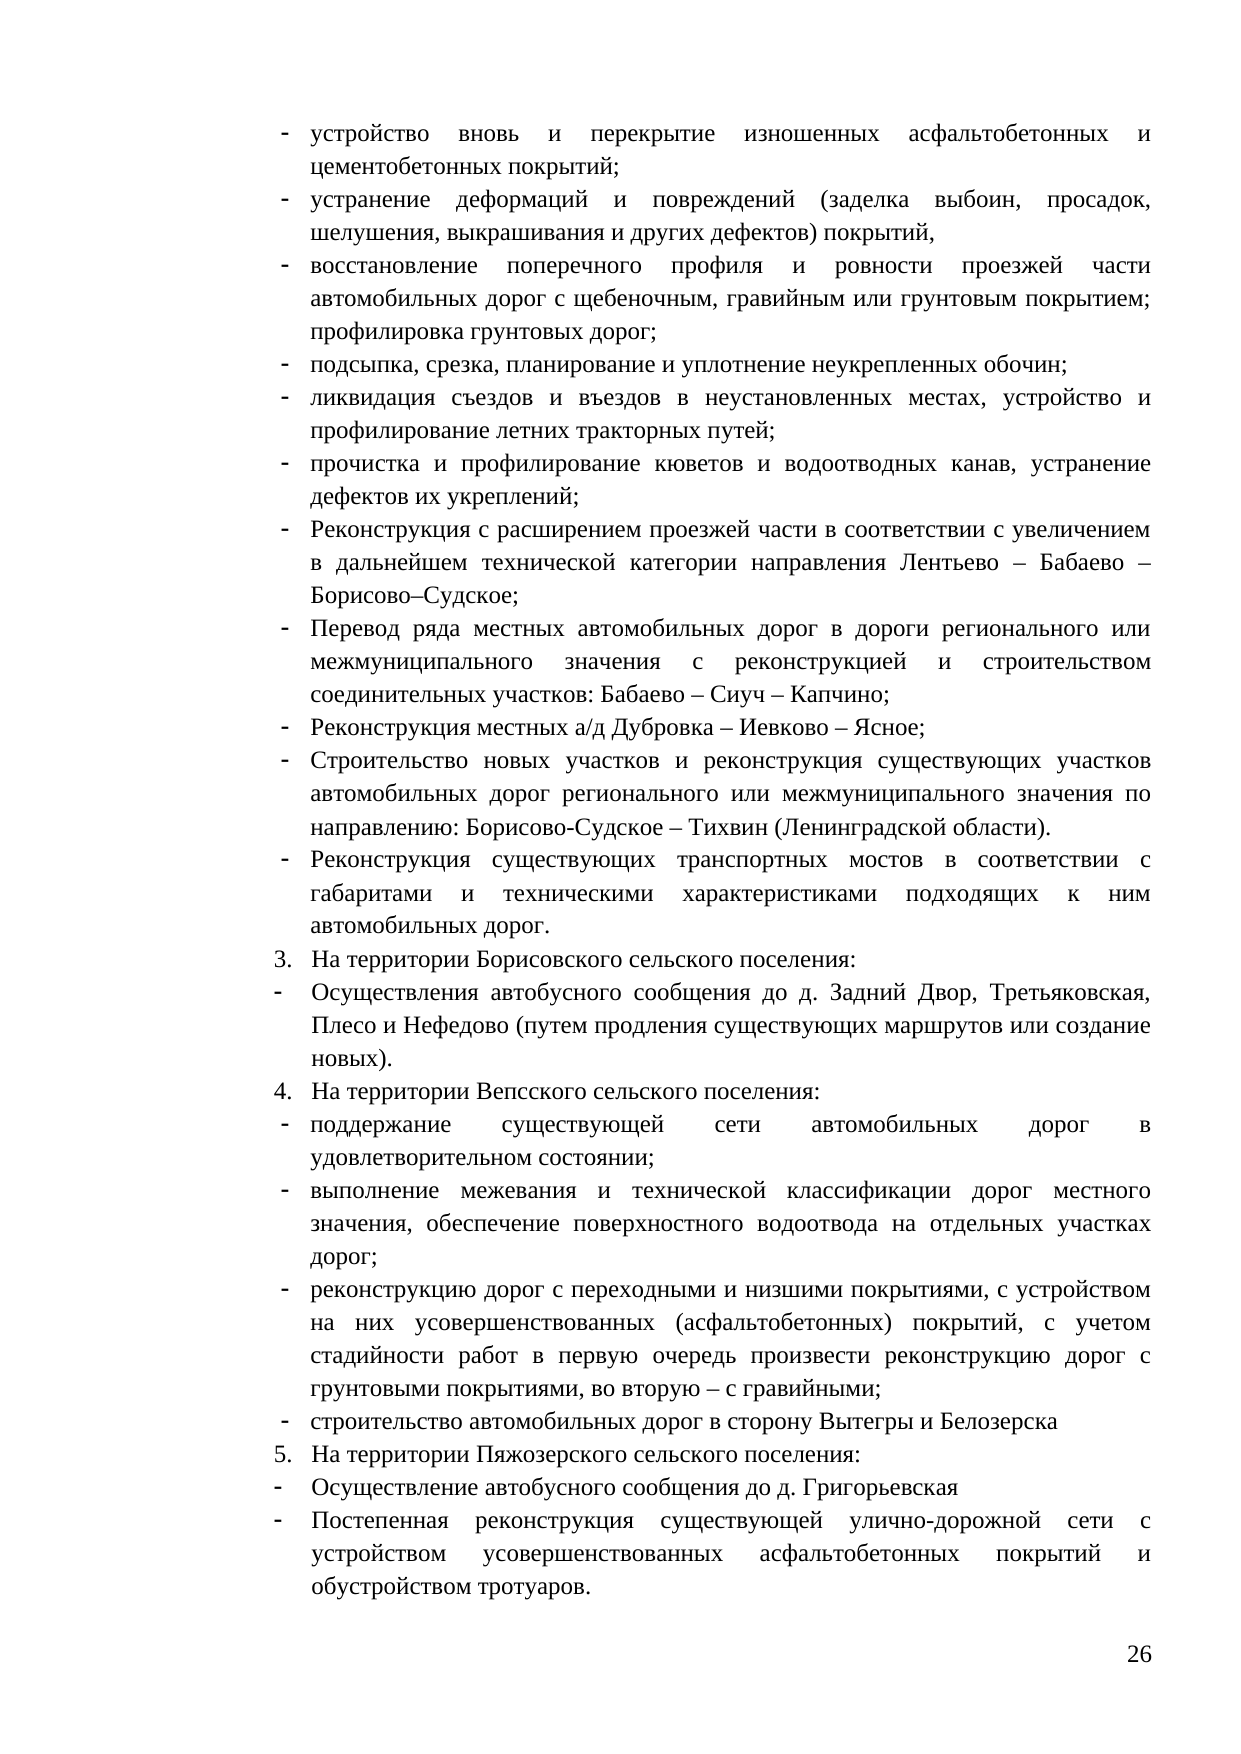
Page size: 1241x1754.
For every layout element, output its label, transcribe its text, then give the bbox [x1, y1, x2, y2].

list Осуществления автобусного сообщения до д. Задний Двор, Третьяковская, Плесо и Нефедово (путем продления существующих маршрутов или создание новых). [274, 977, 1152, 1071]
list устранение деформаций и повреждений (заделка выбоин, просадок, шелушения, выкрашивания и других дефектов) покрытий, [281, 184, 1152, 246]
list На территории Пяжозерского сельского поселения: [274, 1439, 1152, 1468]
list Строительство новых участков и реконструкция существующих участков автомобильных дорог регионального или межмуниципального значения по направлению: Борисово-Судское – Тихвин (Ленинградской области). [281, 746, 1152, 840]
list строительство автомобильных дорог в сторону Вытегры и Белозерска [281, 1406, 1152, 1435]
list На территории Вепсского сельского поселения: [274, 1076, 1152, 1104]
list Перевод ряда местных автомобильных дорог в дороги регионального или межмуниципального значения с реконструкцией и строительством соединительных участков: Бабаево – Сиуч – Капчино; [281, 613, 1152, 708]
list реконструкцию дорог с переходными и низшими покрытиями, с устройством на них усовершенствованных (асфальтобетонных) покрытий, с учетом стадийности работ в первую очередь произвести реконструкцию дорог с грунтовыми покрытиями, во вторую – с гравийными; [281, 1274, 1152, 1402]
list Осуществление автобусного сообщения до д. Григорьевская [274, 1472, 1152, 1501]
list Реконструкция существующих транспортных мостов в соответствии с габаритами и техническими характеристиками подходящих к ним автомобильных дорог. [281, 844, 1152, 939]
list На территории Борисовского сельского поселения: [274, 944, 1152, 972]
list подсыпка, срезка, планирование и уплотнение неукрепленных обочин; [281, 349, 1152, 378]
list выполнение межевания и технической классификации дорог местного значения, обеспечение поверхностного водоотвода на отдельных участках дорог; [281, 1175, 1152, 1269]
list ликвидация съездов и въездов в неустановленных местах, устройство и профилирование летних тракторных путей; [281, 382, 1152, 444]
list Реконструкция с расширением проезжей части в соответствии с увеличением в дальнейшем технической категории направления Лентьево – Бабаево – Борисово–Судское; [281, 514, 1152, 609]
list поддержание существующей сети автомобильных дорог в удовлетворительном состоянии; [281, 1109, 1152, 1171]
list устройство вновь и перекрытие изношенных асфальтобетонных и цементобетонных покрытий; [281, 118, 1152, 180]
list восстановление поперечного профиля и ровности проезжей части автомобильных дорог с щебеночным, гравийным или грунтовым покрытием; профилировка грунтовых дорог; [281, 250, 1152, 345]
list прочистка и профилирование кюветов и водоотводных канав, устранение дефектов их укреплений; [281, 448, 1152, 510]
list Постепенная реконструкция существующей улично-дорожной сети с устройством усовершенствованных асфальтобетонных покрытий и обустройством тротуаров. [274, 1505, 1152, 1600]
list Реконструкция местных а/д Дубровка – Иевково – Ясное; [281, 712, 1152, 741]
